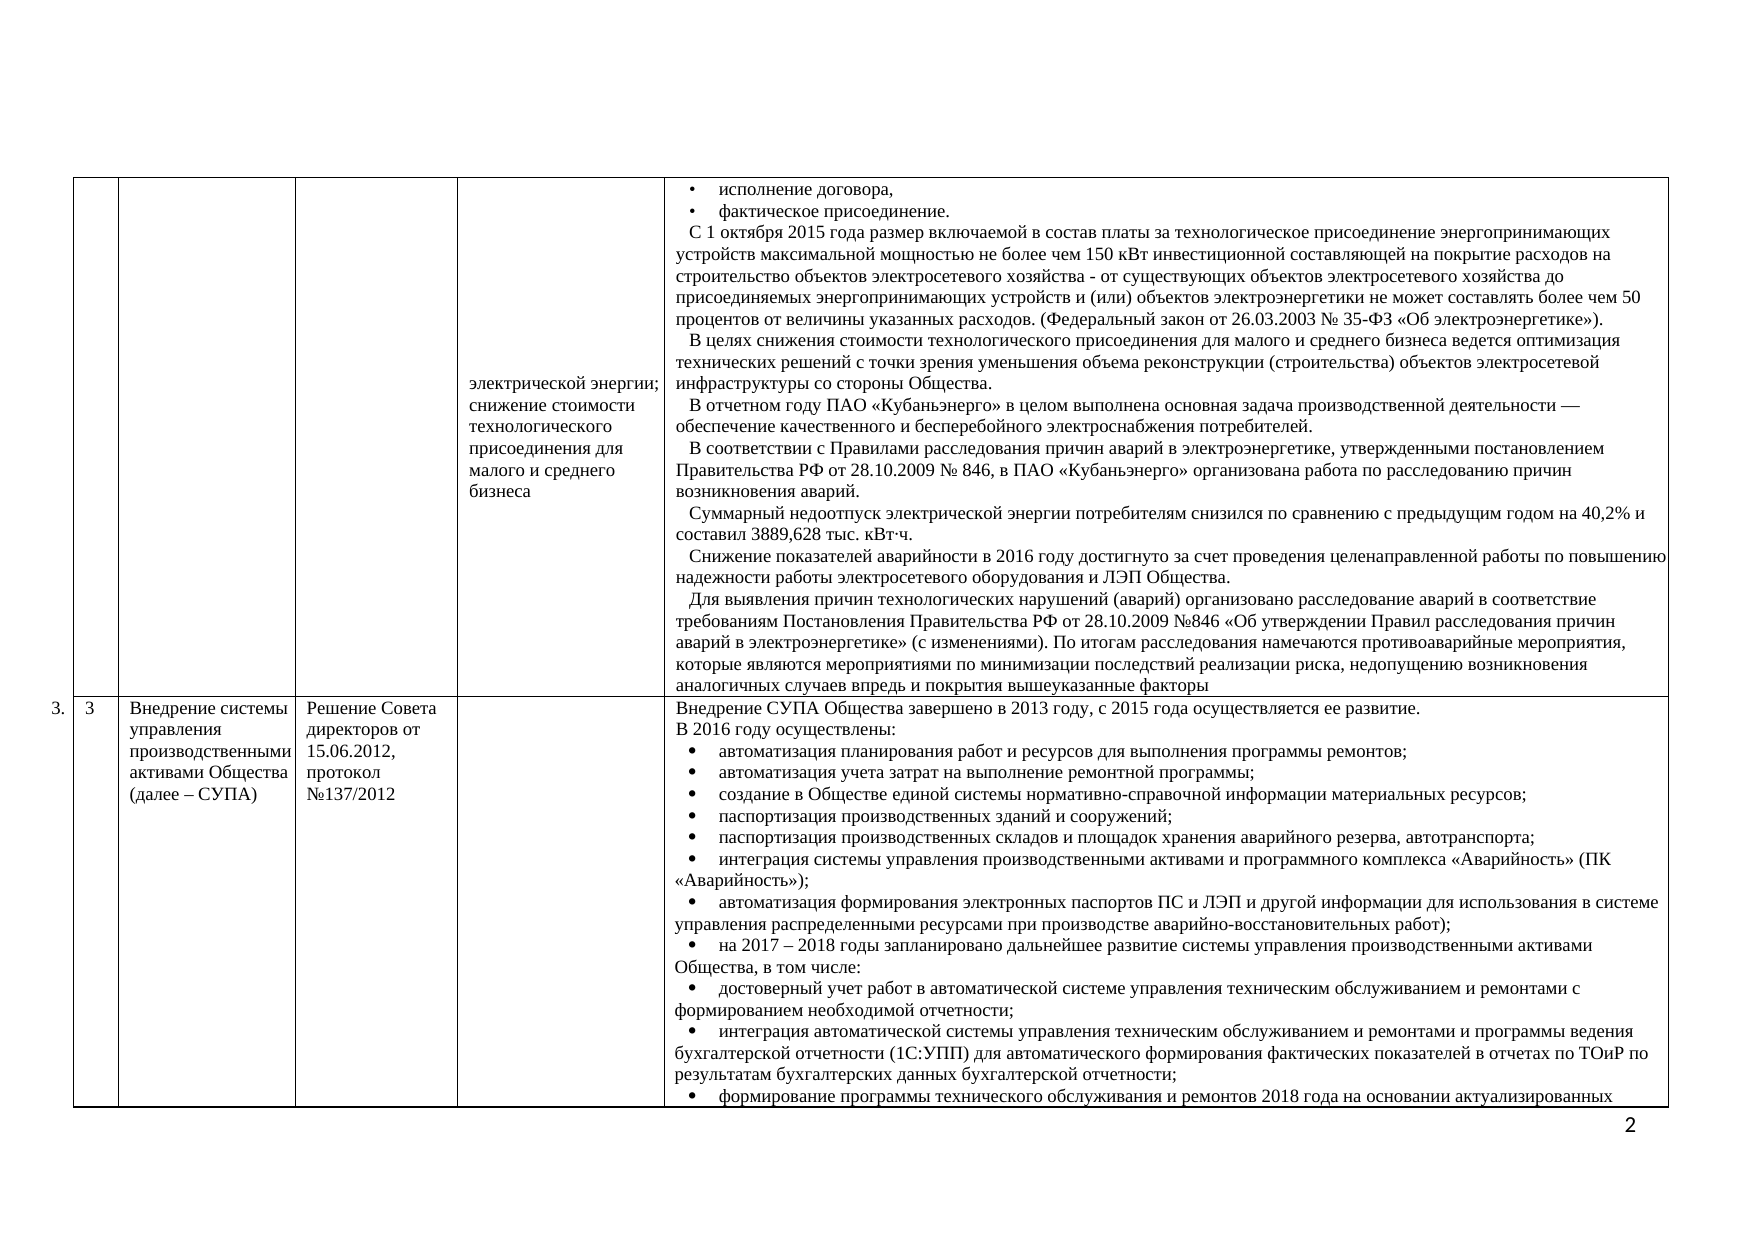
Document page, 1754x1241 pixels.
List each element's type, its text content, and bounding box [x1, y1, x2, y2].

table_cell [458, 697, 664, 1106]
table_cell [296, 178, 457, 696]
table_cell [458, 178, 664, 696]
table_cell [665, 697, 1668, 1106]
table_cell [119, 697, 295, 1106]
table_cell 2 [74, 178, 118, 696]
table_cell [665, 178, 1668, 696]
table_cell 3 [74, 697, 118, 1106]
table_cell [296, 697, 457, 1106]
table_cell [119, 178, 295, 696]
